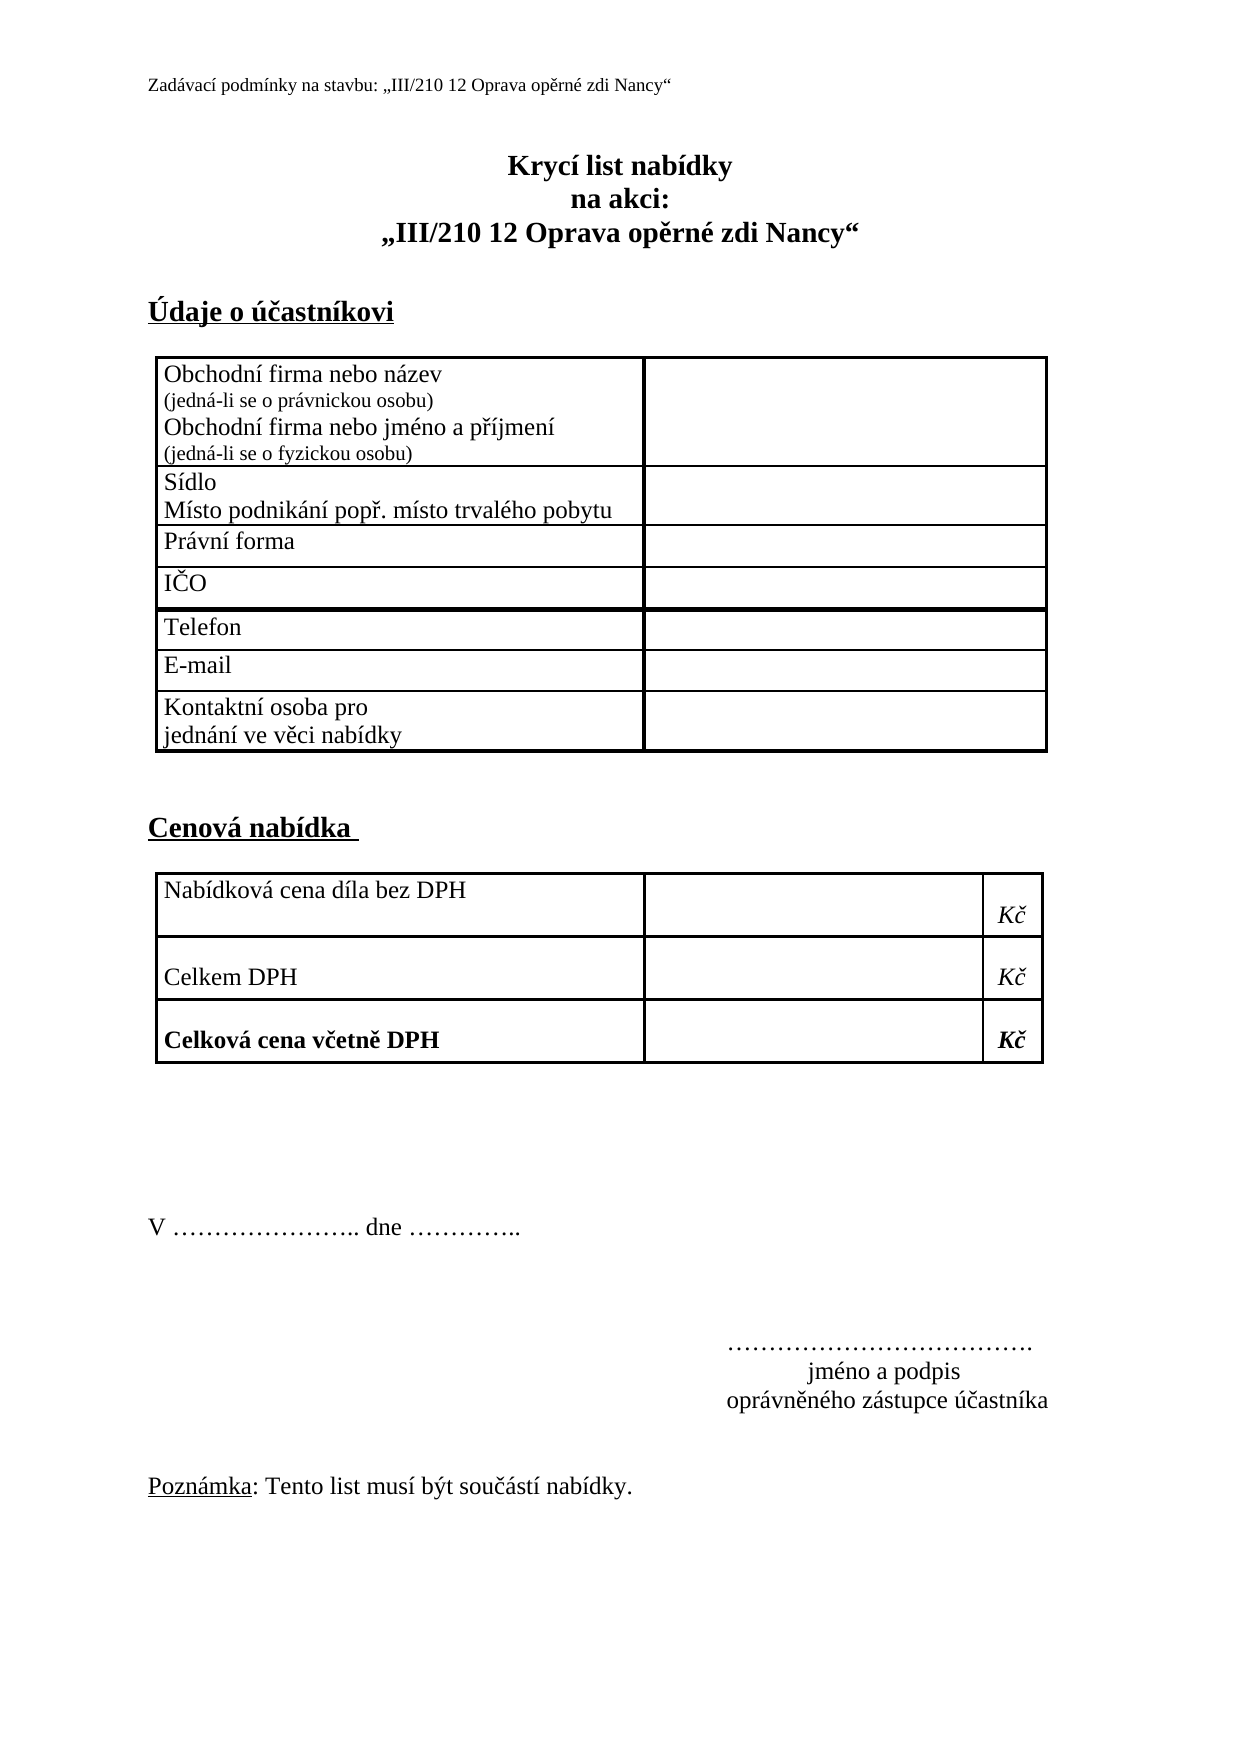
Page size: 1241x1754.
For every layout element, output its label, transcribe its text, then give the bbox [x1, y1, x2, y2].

table_cell [646, 526, 1045, 566]
table_cell Celková cena včetně DPH [158, 1001, 643, 1061]
table_header [646, 359, 1045, 465]
text Krycí list nabídky [148, 148, 1093, 181]
subtitle Údaje o účastníkovi [148, 294, 1093, 327]
table_cell [646, 938, 982, 997]
table_cell [646, 612, 1045, 648]
text jméno a podpis [590, 1356, 1093, 1385]
table_cell [646, 651, 1045, 690]
table_header Nabídková cena díla bez DPH [158, 875, 643, 935]
text Poznámka: Tento list musí být součástí nabídky. [148, 1471, 1093, 1500]
table_cell Právní forma [158, 526, 642, 566]
table_header [646, 875, 982, 935]
table_cell Telefon [158, 612, 642, 648]
table_cell Sídlo Místo podnikání popř. místo trvalého pobytu [158, 467, 642, 524]
text „III/210 12 Oprava opěrné zdi Nancy“ [148, 215, 1093, 248]
subtitle Cenová nabídka [148, 810, 1093, 843]
table_cell E-mail [158, 651, 642, 690]
table_cell Kontaktní osoba pro jednání ve věci nabídky [158, 692, 642, 749]
table_header Kč [984, 875, 1041, 935]
text na akci: [148, 181, 1093, 215]
table_cell Kč [984, 1001, 1041, 1061]
text ………………………………. [664, 1327, 1093, 1356]
table_cell [646, 1001, 982, 1061]
table_cell [646, 692, 1045, 749]
text V ………………….. dne ………….. [148, 1212, 1093, 1241]
table_cell [646, 568, 1045, 607]
table_cell Celkem DPH [158, 938, 643, 997]
table_cell IČO [158, 568, 642, 607]
table_cell [646, 467, 1045, 524]
table_cell Kč [984, 938, 1041, 997]
table_header Obchodní firma nebo název (jedná-li se o právnickou osobu) Obchodní firma nebo jméno a příjmení (jedná-li se o fyzickou osobu) [158, 359, 642, 465]
text oprávněného zástupce účastníka [590, 1385, 1093, 1413]
